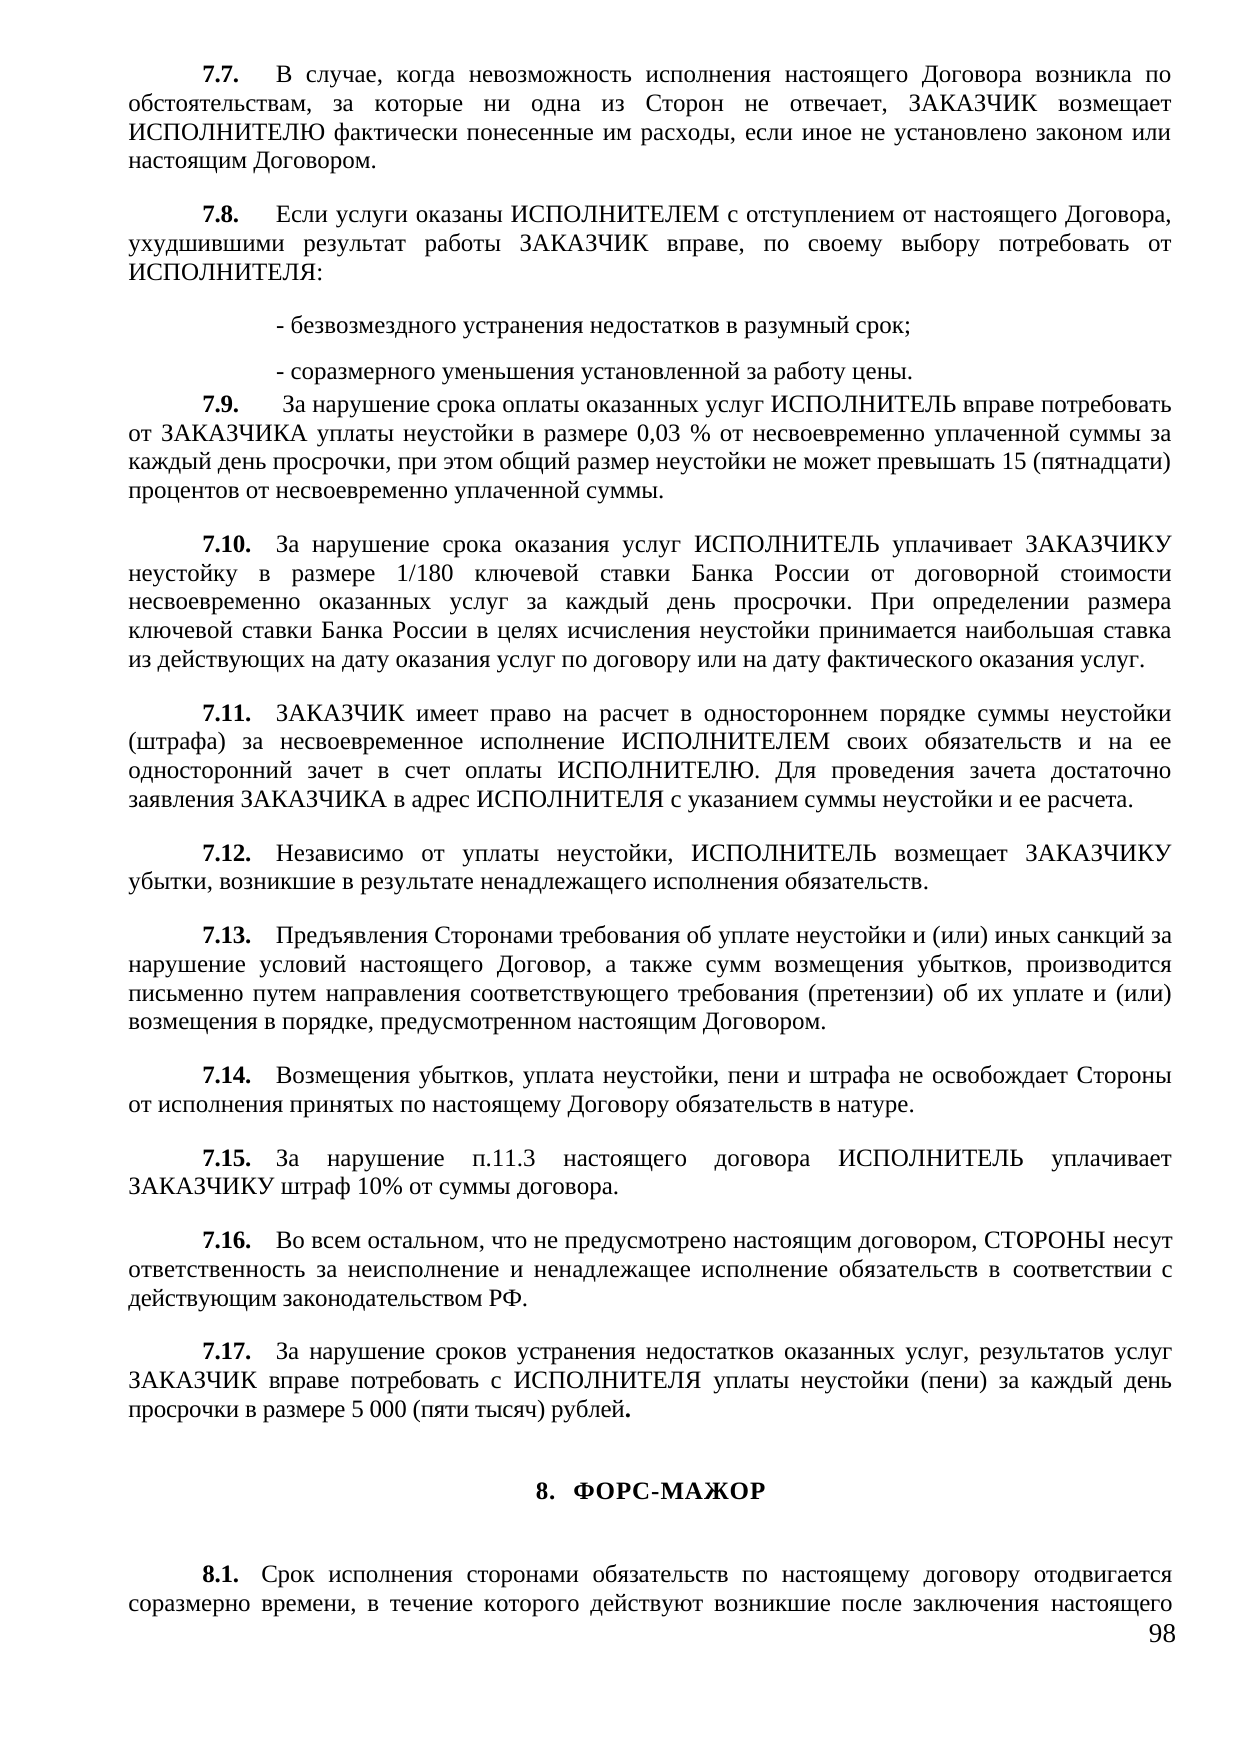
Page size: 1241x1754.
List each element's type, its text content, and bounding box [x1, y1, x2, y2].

text - безвозмездного устранения недостатков в разумный срок; [202, 310, 1176, 339]
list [128, 1559, 1173, 1616]
list Независимо от уплаты неустойки, ИСПОЛНИТЕЛЬ возмещает ЗАКАЗЧИКУ убытки, возникшие в результате ненадлежащего исполнения обязательств. [128, 838, 1173, 895]
list Возмещения убытков, уплата неустойки, пени и штрафа не освобождает Стороны от исполнения принятых по настоящему Договору обязательств в натуре. [128, 1060, 1173, 1118]
list Если услуги оказаны ИСПОЛНИТЕЛЕМ с отступлением от настоящего Договора, ухудшившими результат работы ЗАКАЗЧИК вправе, по своему выбору потребовать от ИСПОЛНИТЕЛЯ: [128, 199, 1173, 285]
list За нарушение срока оказания услуг ИСПОЛНИТЕЛЬ уплачивает ЗАКАЗЧИКУ неустойку в размере 1/180 ключевой ставки Банка России от договорной стоимости несвоевременно оказанных услуг за каждый день просрочки. При определении размера ключевой ставки Банка России в целях исчисления неустойки принимается наибольшая ставка из действующих на дату оказания услуг по договору или на дату фактического оказания услуг. [128, 529, 1173, 673]
list За нарушение срока оплаты оказанных услуг ИСПОЛНИТЕЛЬ вправе потребовать от ЗАКАЗЧИКА уплаты неустойки в размере 0,03 % от несвоевременно уплаченной суммы за каждый день просрочки, при этом общий размер неустойки не может превышать 15 (пятнадцати) процентов от несвоевременно уплаченной суммы. [128, 389, 1173, 504]
list Во всем остальном, что не предусмотрено настоящим договором, СТОРОНЫ несут ответственность за неисполнение и ненадлежащее исполнение обязательств в соответствии с действующим законодательством РФ. [128, 1225, 1173, 1311]
list ЗАКАЗЧИК имеет право на расчет в одностороннем порядке суммы неустойки (штрафа) за несвоевременное исполнение ИСПОЛНИТЕЛЕМ своих обязательств и на ее односторонний зачет в счет оплаты ИСПОЛНИТЕЛЮ. Для проведения зачета достаточно заявления ЗАКАЗЧИКА в адрес ИСПОЛНИТЕЛЯ с указанием суммы неустойки и ее расчета. [128, 698, 1173, 813]
text - соразмерного уменьшения установленной за работу цены. [202, 356, 1176, 384]
list За нарушение п.11.3 настоящего договора ИСПОЛНИТЕЛЬ уплачивает ЗАКАЗЧИКУ штраф 10% от суммы договора. [128, 1143, 1173, 1200]
list За нарушение сроков устранения недостатков оказанных услуг, результатов услуг ЗАКАЗЧИК вправе потребовать с ИСПОЛНИТЕЛЯ уплаты неустойки (пени) за каждый день просрочки в размере 5 000 (пяти тысяч) рублей. [128, 1336, 1173, 1423]
list ФОРС-МАЖОР [128, 1476, 1173, 1505]
list В случае, когда невозможность исполнения настоящего Договора возникла по обстоятельствам, за которые ни одна из Сторон не отвечает, ЗАКАЗЧИК возмещает ИСПОЛНИТЕЛЮ фактически понесенные им расходы, если иное не установлено законом или настоящим Договором. [128, 59, 1173, 174]
list Предъявления Сторонами требования об уплате неустойки и (или) иных санкций за нарушение условий настоящего Договор, а также сумм возмещения убытков, производится письменно путем направления соответствующего требования (претензии) об их уплате и (или) возмещения в порядке, предусмотренном настоящим Договором. [128, 920, 1173, 1035]
